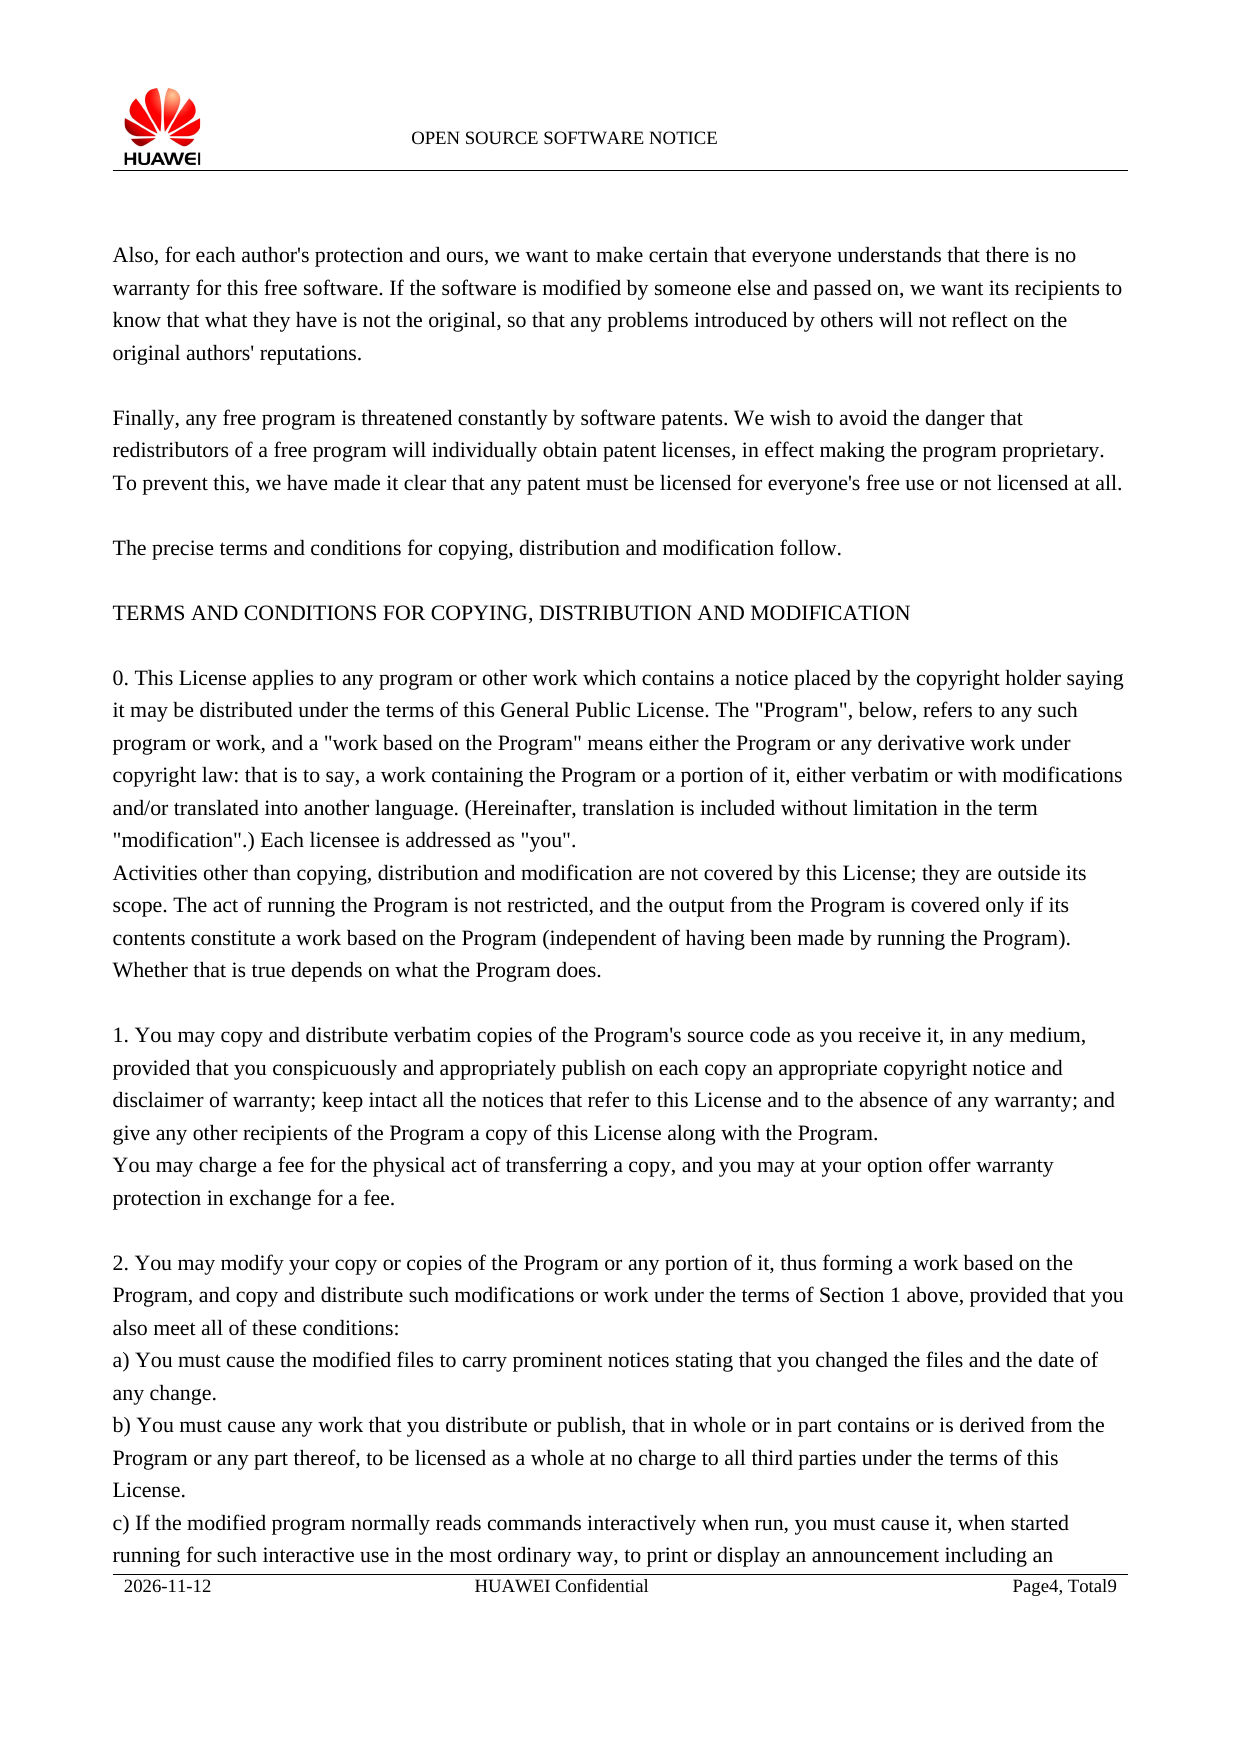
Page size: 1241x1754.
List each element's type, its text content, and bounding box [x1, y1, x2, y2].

picture [124, 88, 201, 165]
